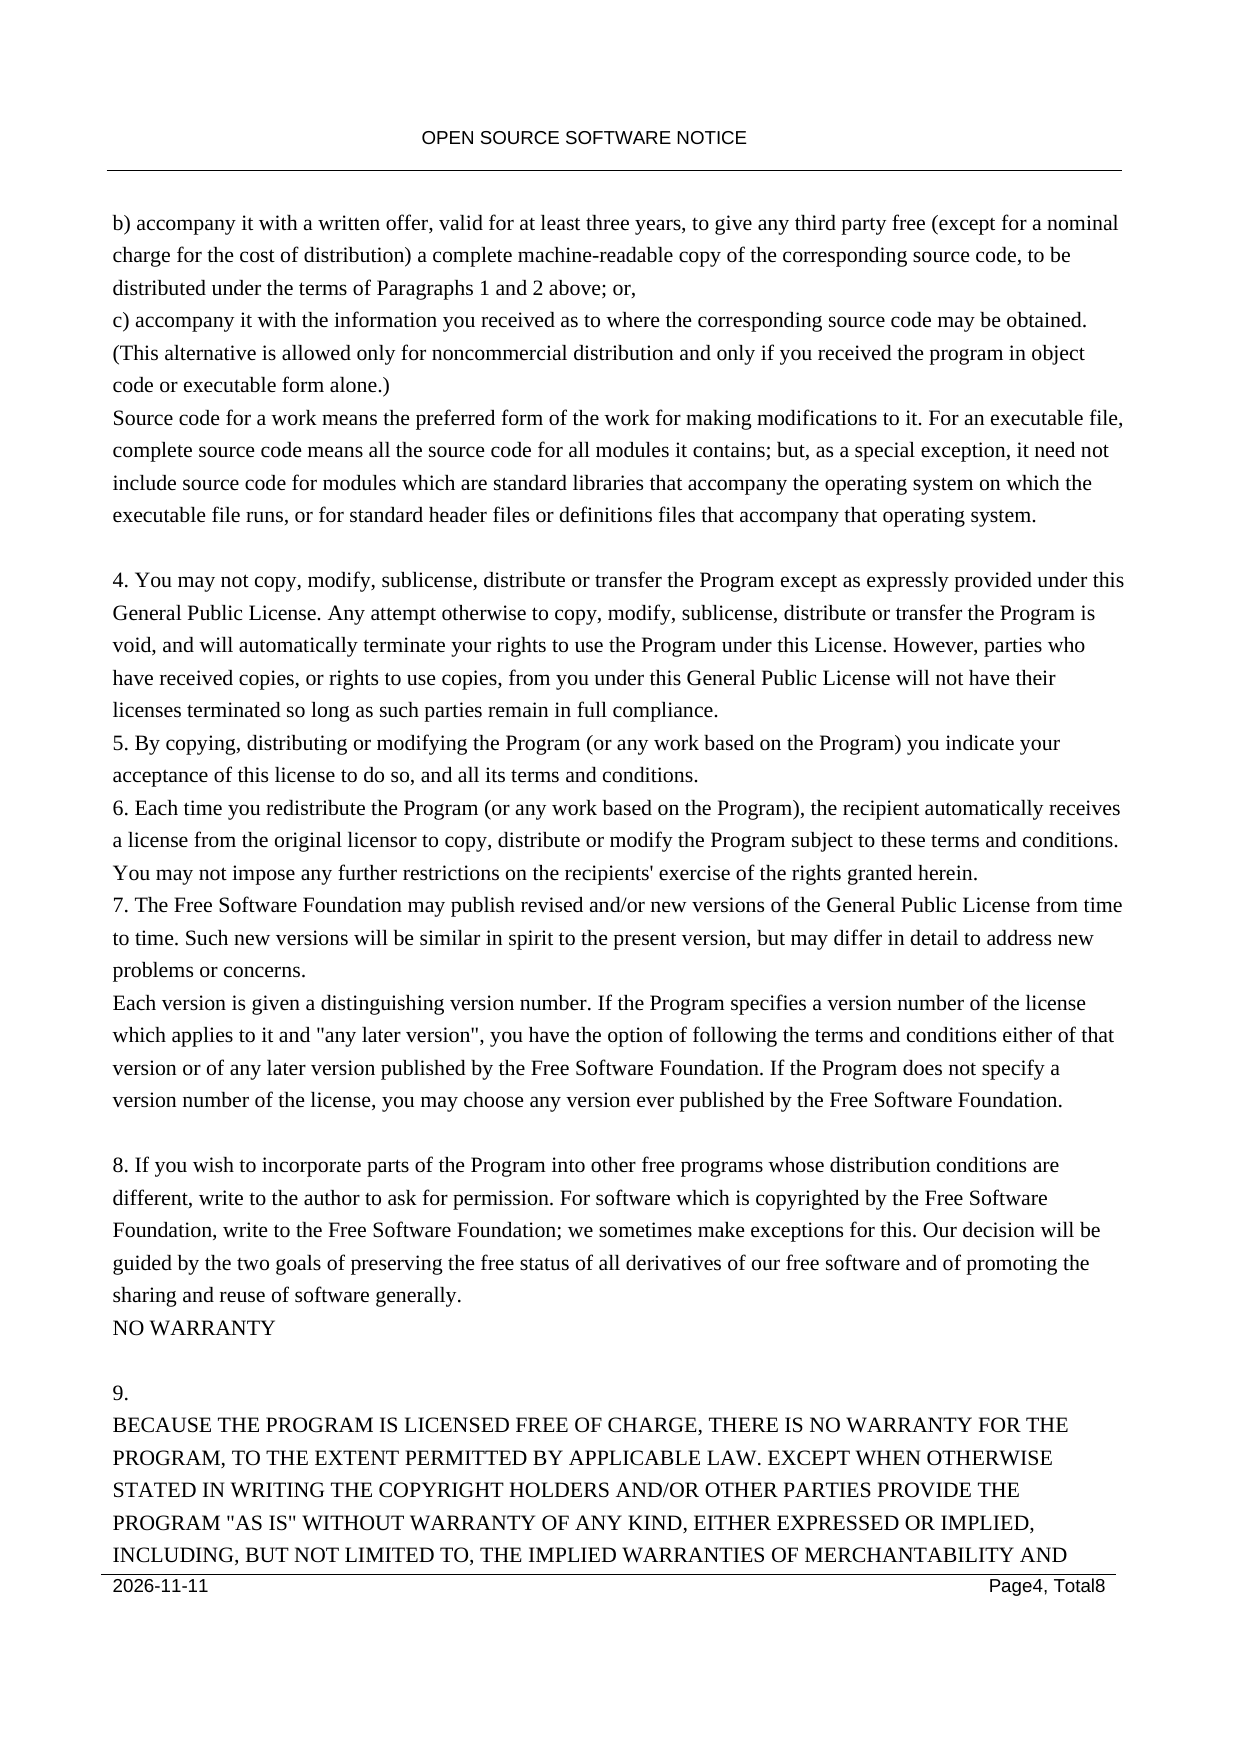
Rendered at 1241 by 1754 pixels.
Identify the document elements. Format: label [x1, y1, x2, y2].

text [112, 206, 1128, 1571]
